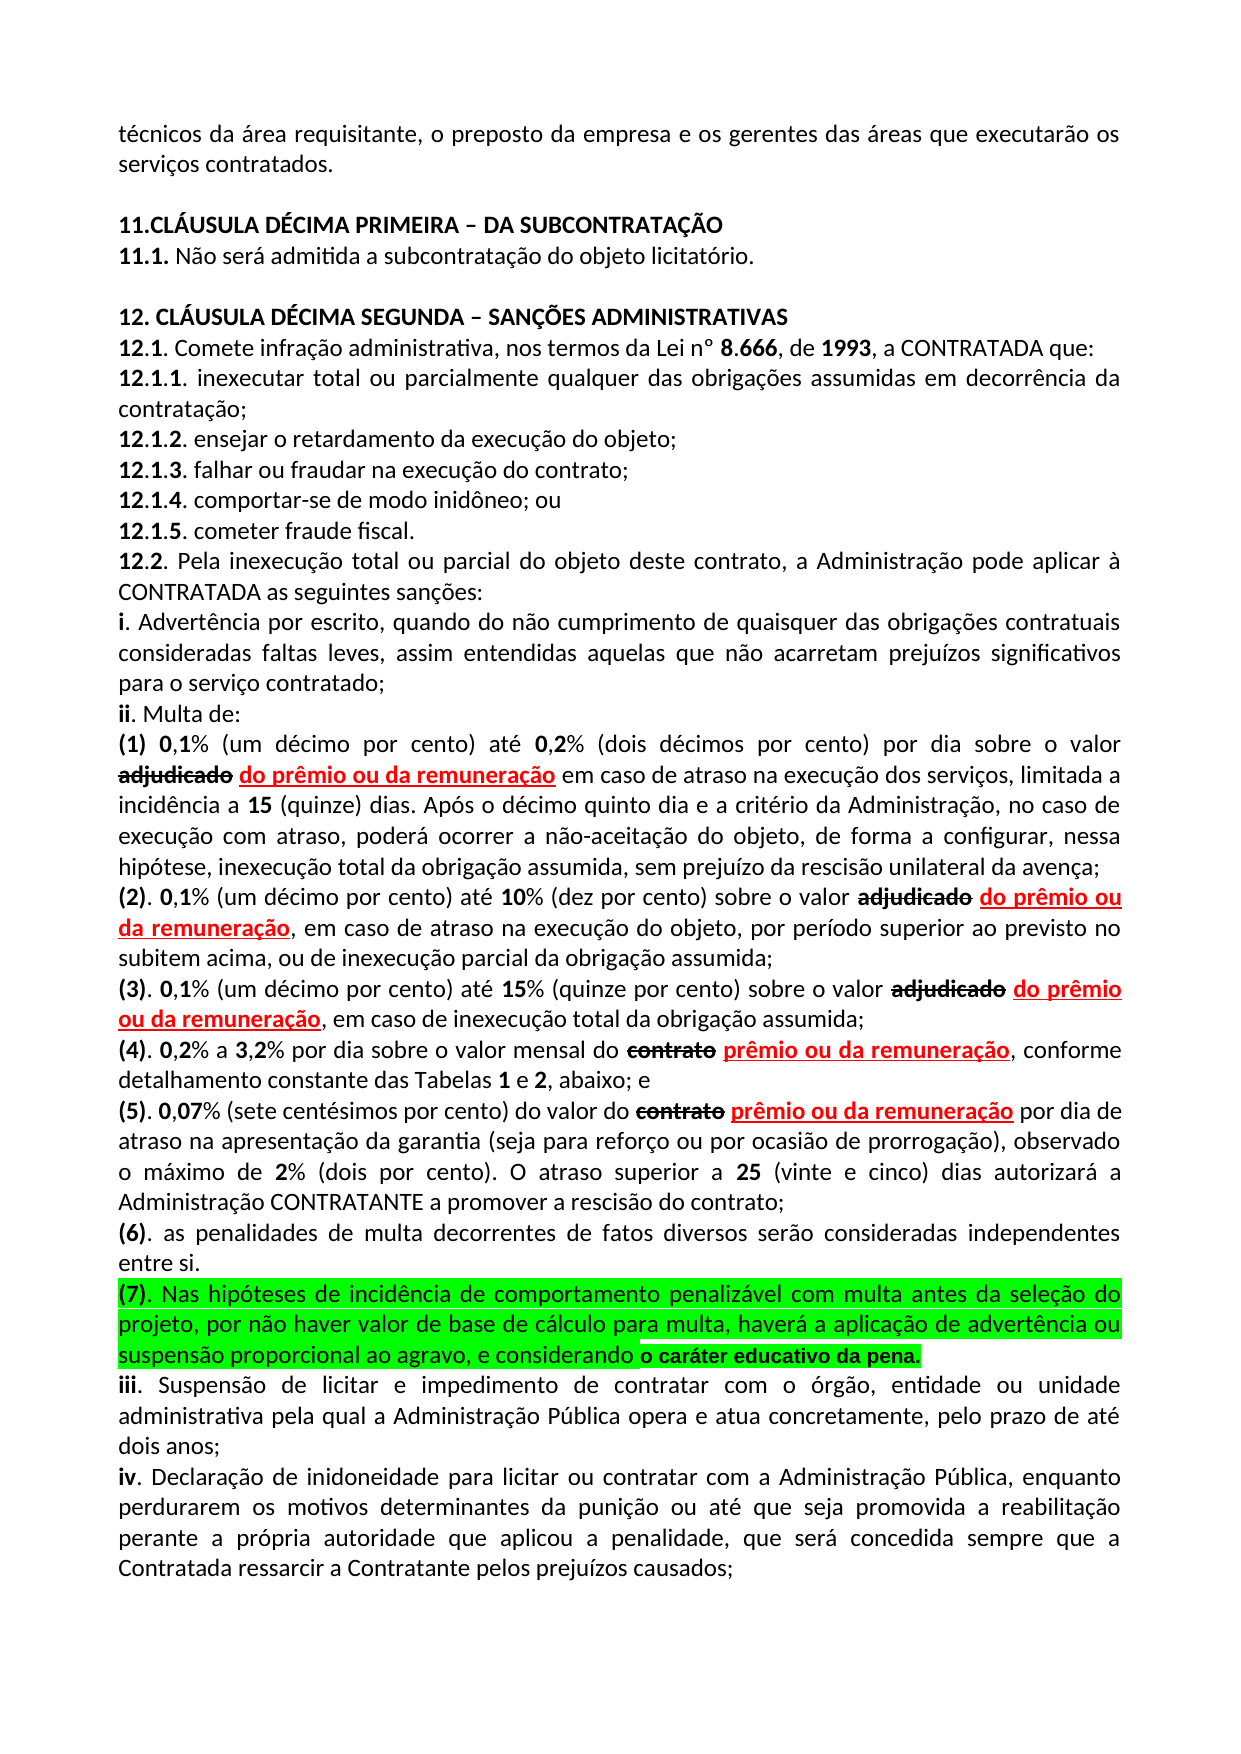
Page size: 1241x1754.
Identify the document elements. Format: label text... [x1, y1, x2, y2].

text 12.1. Comete infração administrativa, nos termos da Lei nº 8.666, de 1993, a CONTRATADA que: [118, 332, 1122, 362]
text iii. Suspensão de licitar e impedimento de contratar com o órgão, entidade ou unidade administrativa pela qual a Administração Pública opera e atua concretamente, pelo prazo de até dois anos; [118, 1369, 1122, 1461]
text 12. CLÁUSULA DÉCIMA SEGUNDA – SANÇÕES ADMINISTRATIVAS [118, 301, 1109, 332]
text ii. Multa de: [118, 698, 1122, 728]
text 12.1.1. inexecutar total ou parcialmente qualquer das obrigações assumidas em decorrência da contratação; [118, 362, 1122, 423]
text 12.2. Pela inexecução total ou parcial do objeto deste contrato, a Administração pode aplicar à CONTRATADA as seguintes sanções: [118, 545, 1122, 606]
text (6). as penalidades de multa decorrentes de fatos diversos serão consideradas independentes entre si. [118, 1217, 1122, 1278]
text (4). 0,2% a 3,2% por dia sobre o valor mensal do contrato prêmio ou da remuneração, conforme detalhamento constante das Tabelas 1 e 2, abaixo; e [118, 1034, 1122, 1095]
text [118, 118, 1122, 179]
text 12.1.3. falhar ou fraudar na execução do contrato; [118, 454, 1122, 484]
text 11.1. Não será admitida a subcontratação do objeto licitatório. [118, 240, 1122, 271]
text iv. Declaração de inidoneidade para licitar ou contratar com a Administração Pública, enquanto perdurarem os motivos determinantes da punição ou até que seja promovida a reabilitação perante a própria autoridade que aplicou a penalidade, que será concedida sempre que a Contratada ressarcir a Contratante pelos prejuízos causados; [118, 1461, 1122, 1583]
text (3). 0,1% (um décimo por cento) até 15% (quinze por cento) sobre o valor adjudicado do prêmio ou da remuneração, em caso de inexecução total da obrigação assumida; [118, 973, 1122, 1034]
text 12.1.5. cometer fraude fiscal. [118, 515, 1122, 545]
text (5). 0,07% (sete centésimos por cento) do valor do contrato prêmio ou da remuneração por dia de atraso na apresentação da garantia (seja para reforço ou por ocasião de prorrogação), observado o máximo de 2% (dois por cento). O atraso superior a 25 (vinte e cinco) dias autorizará a Administração CONTRATANTE a promover a rescisão do contrato; [118, 1095, 1122, 1217]
text 12.1.4. comportar-se de modo inidôneo; ou [118, 484, 1122, 515]
text (1) 0,1% (um décimo por cento) até 0,2% (dois décimos por cento) por dia sobre o valor adjudicado do prêmio ou da remuneração em caso de atraso na execução dos serviços, limitada a incidência a 15 (quinze) dias. Após o décimo quinto dia e a critério da Administração, no caso de execução com atraso, poderá ocorrer a não-aceitação do objeto, de forma a configurar, nessa hipótese, inexecução total da obrigação assumida, sem prejuízo da rescisão unilateral da avença; [118, 728, 1122, 881]
text i. Advertência por escrito, quando do não cumprimento de quaisquer das obrigações contratuais consideradas faltas leves, assim entendidas aquelas que não acarretam prejuízos significativos para o serviço contratado; [118, 606, 1122, 698]
text 12.1.2. ensejar o retardamento da execução do objeto; [118, 423, 1122, 454]
list 11.CLÁUSULA DÉCIMA PRIMEIRA – DA SUBCONTRATAÇÃO [118, 210, 1122, 240]
text (2). 0,1% (um décimo por cento) até 10% (dez por cento) sobre o valor adjudicado do prêmio ou da remuneração, em caso de atraso na execução do objeto, por período superior ao previsto no subitem acima, ou de inexecução parcial da obrigação assumida; [118, 881, 1122, 973]
